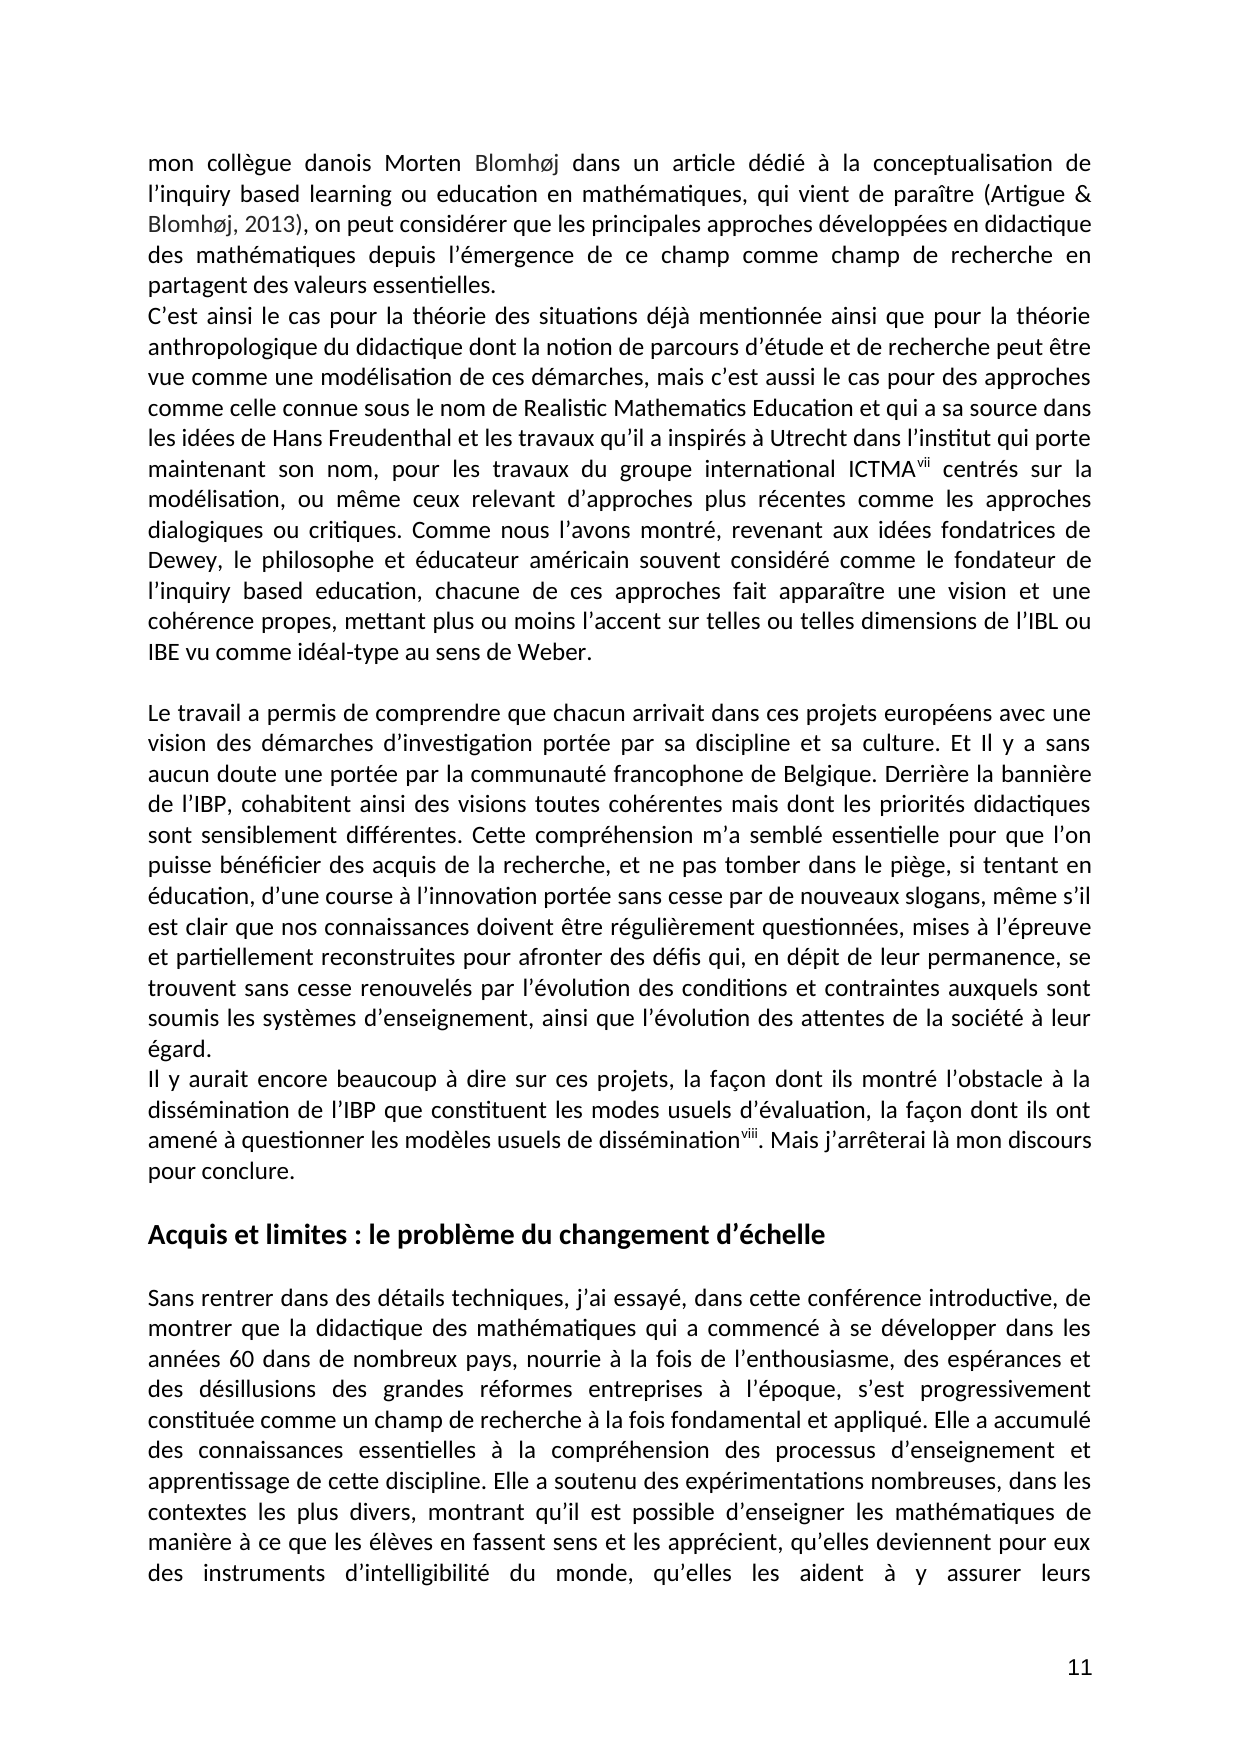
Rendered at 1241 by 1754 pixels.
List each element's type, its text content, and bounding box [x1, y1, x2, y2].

text Il y aurait encore beaucoup à dire sur ces projets, la façon dont ils montré l’obstacle à la dissémination de l’IBP que constituent les modes usuels d’évaluation, la façon dont ils ont amené à questionner les modèles usuels de dissémination. Mais j’arrêterai là mon discours pour conclure. [148, 1063, 1093, 1185]
text Acquis et limites : le problème du changement d’échelle [148, 1216, 1093, 1251]
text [148, 1282, 1093, 1587]
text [148, 148, 1093, 300]
text Le travail a permis de comprendre que chacun arrivait dans ces projets européens avec une vision des démarches d’investigation portée par sa discipline et sa culture. Et Il y a sans aucun doute une portée par la communauté francophone de Belgique. Derrière la bannière de l’IBP, cohabitent ainsi des visions toutes cohérentes mais dont les priorités didactiques sont sensiblement différentes. Cette compréhension m’a semblé essentielle pour que l’on puisse bénéficier des acquis de la recherche, et ne pas tomber dans le piège, si tentant en éducation, d’une course à l’innovation portée sans cesse par de nouveaux slogans, même s’il est clair que nos connaissances doivent être régulièrement questionnées, mises à l’épreuve et partiellement reconstruites pour afronter des défis qui, en dépit de leur permanence, se trouvent sans cesse renouvelés par l’évolution des conditions et contraintes auxquels sont soumis les systèmes d’enseignement, ainsi que l’évolution des attentes de la société à leur égard. [148, 697, 1093, 1063]
text C’est ainsi le cas pour la théorie des situations déjà mentionnée ainsi que pour la théorie anthropologique du didactique dont la notion de parcours d’étude et de recherche peut être vue comme une modélisation de ces démarches, mais c’est aussi le cas pour des approches comme celle connue sous le nom de Realistic Mathematics Education et qui a sa source dans les idées de Hans Freudenthal et les travaux qu’il a inspirés à Utrecht dans l’institut qui porte maintenant son nom, pour les travaux du groupe international ICTMA centrés sur la modélisation, ou même ceux relevant d’approches plus récentes comme les approches dialogiques ou critiques. Comme nous l’avons montré, revenant aux idées fondatrices de Dewey, le philosophe et éducateur américain souvent considéré comme le fondateur de l’inquiry based education, chacune de ces approches fait apparaître une vision et une cohérence propes, mettant plus ou moins l’accent sur telles ou telles dimensions de l’IBL ou IBE vu comme idéal-type au sens de Weber. [148, 300, 1093, 666]
